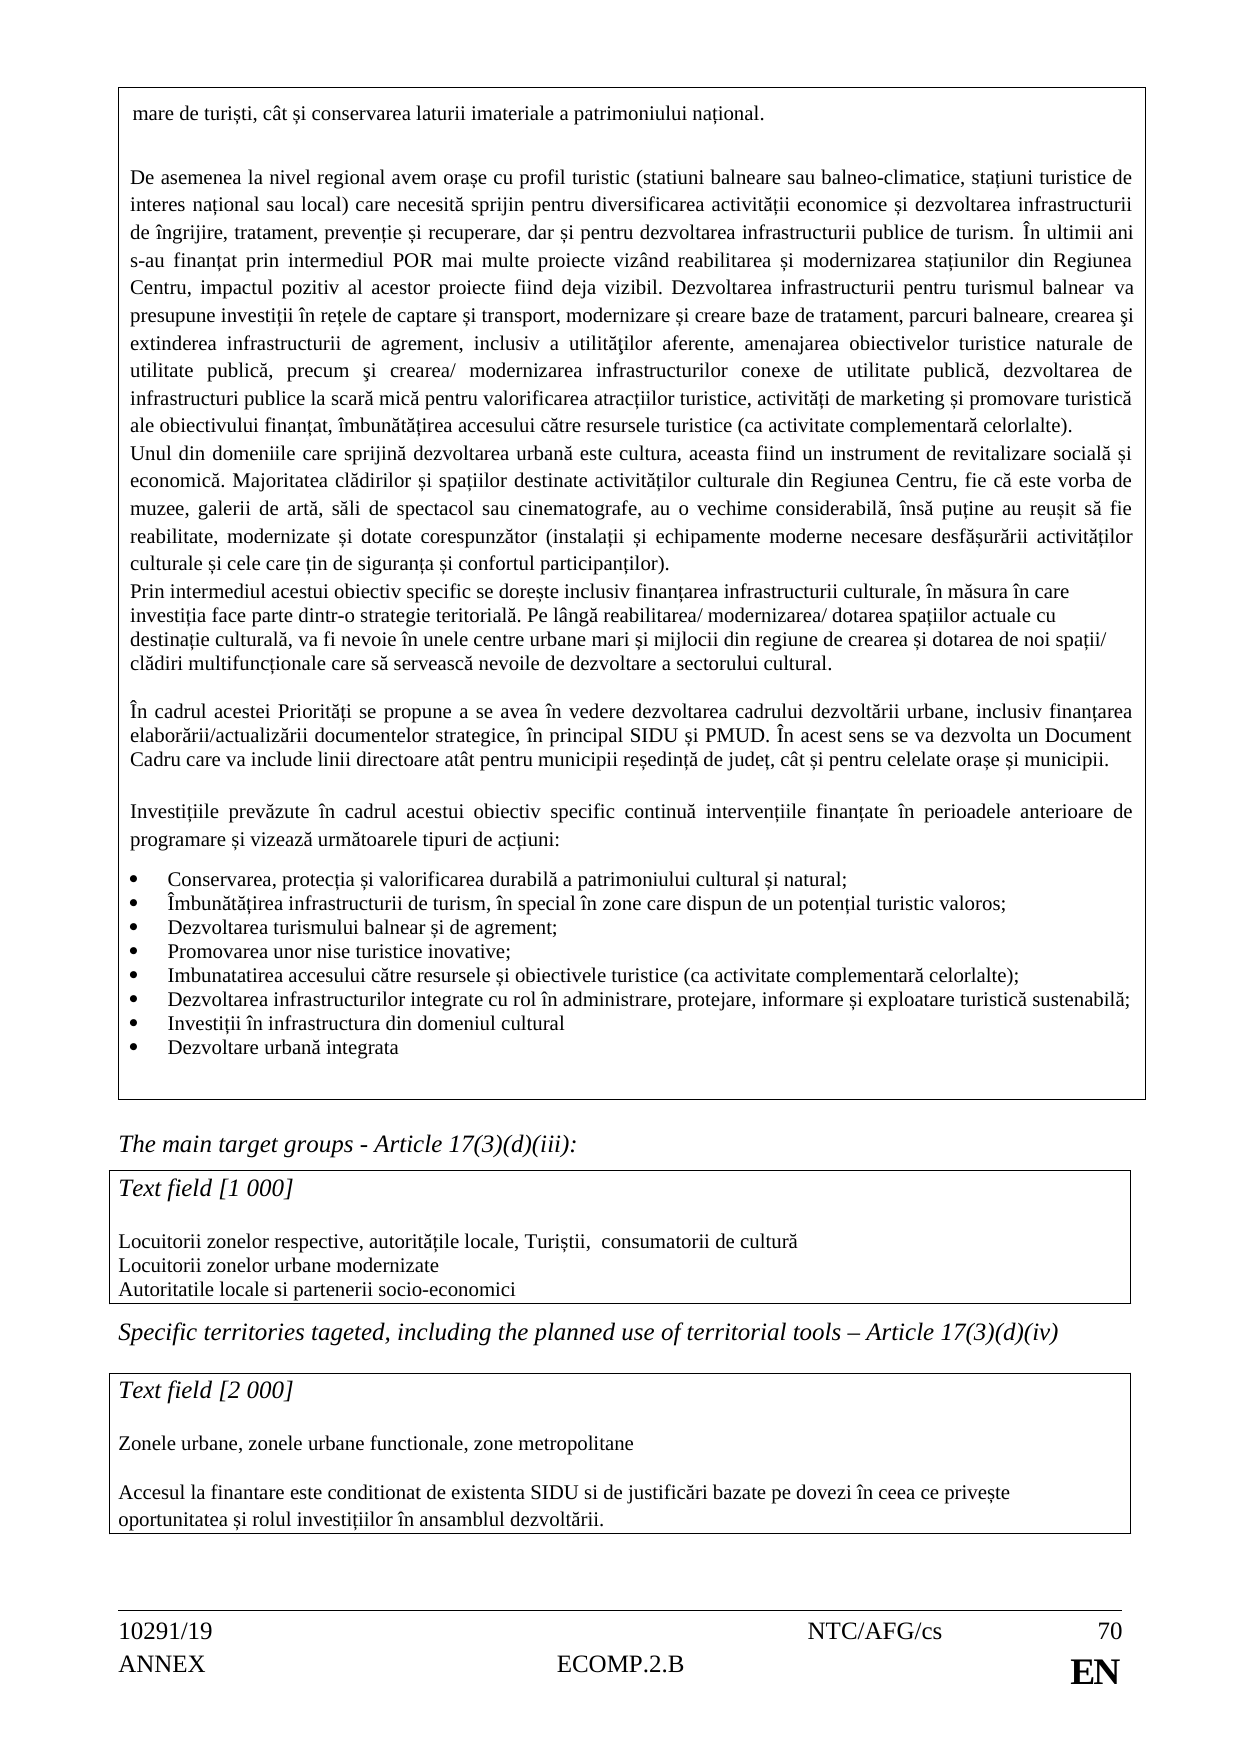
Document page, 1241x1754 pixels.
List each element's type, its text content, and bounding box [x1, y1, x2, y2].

text Text field [1 000] [110, 1171, 1130, 1202]
text Specific territories tageted, including the planned use of territorial tools – Article 17(3)(d)(iv) [118, 1317, 1122, 1346]
text Locuitorii zonelor respective, autoritățile locale, Turiștii, consumatorii de cultură [110, 1226, 1130, 1253]
text Accesul la finantare este conditionat de existenta SIDU si de justificări bazate pe dovezi în ceea ce privește oportunitatea și rolul investițiilor în ansamblul dezvoltării. [110, 1477, 1130, 1533]
text Text field [2 000] [110, 1374, 1130, 1404]
text Locuitorii zonelor urbane modernizate [118, 1253, 1122, 1274]
text Autoritatile locale si partenerii socio-economici [110, 1274, 1130, 1303]
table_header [119, 88, 1145, 1099]
text Zonele urbane, zonele urbane functionale, zone metropolitane [110, 1428, 1130, 1455]
text The main target groups - Article 17(3)(d)(iii): [118, 1129, 1122, 1158]
